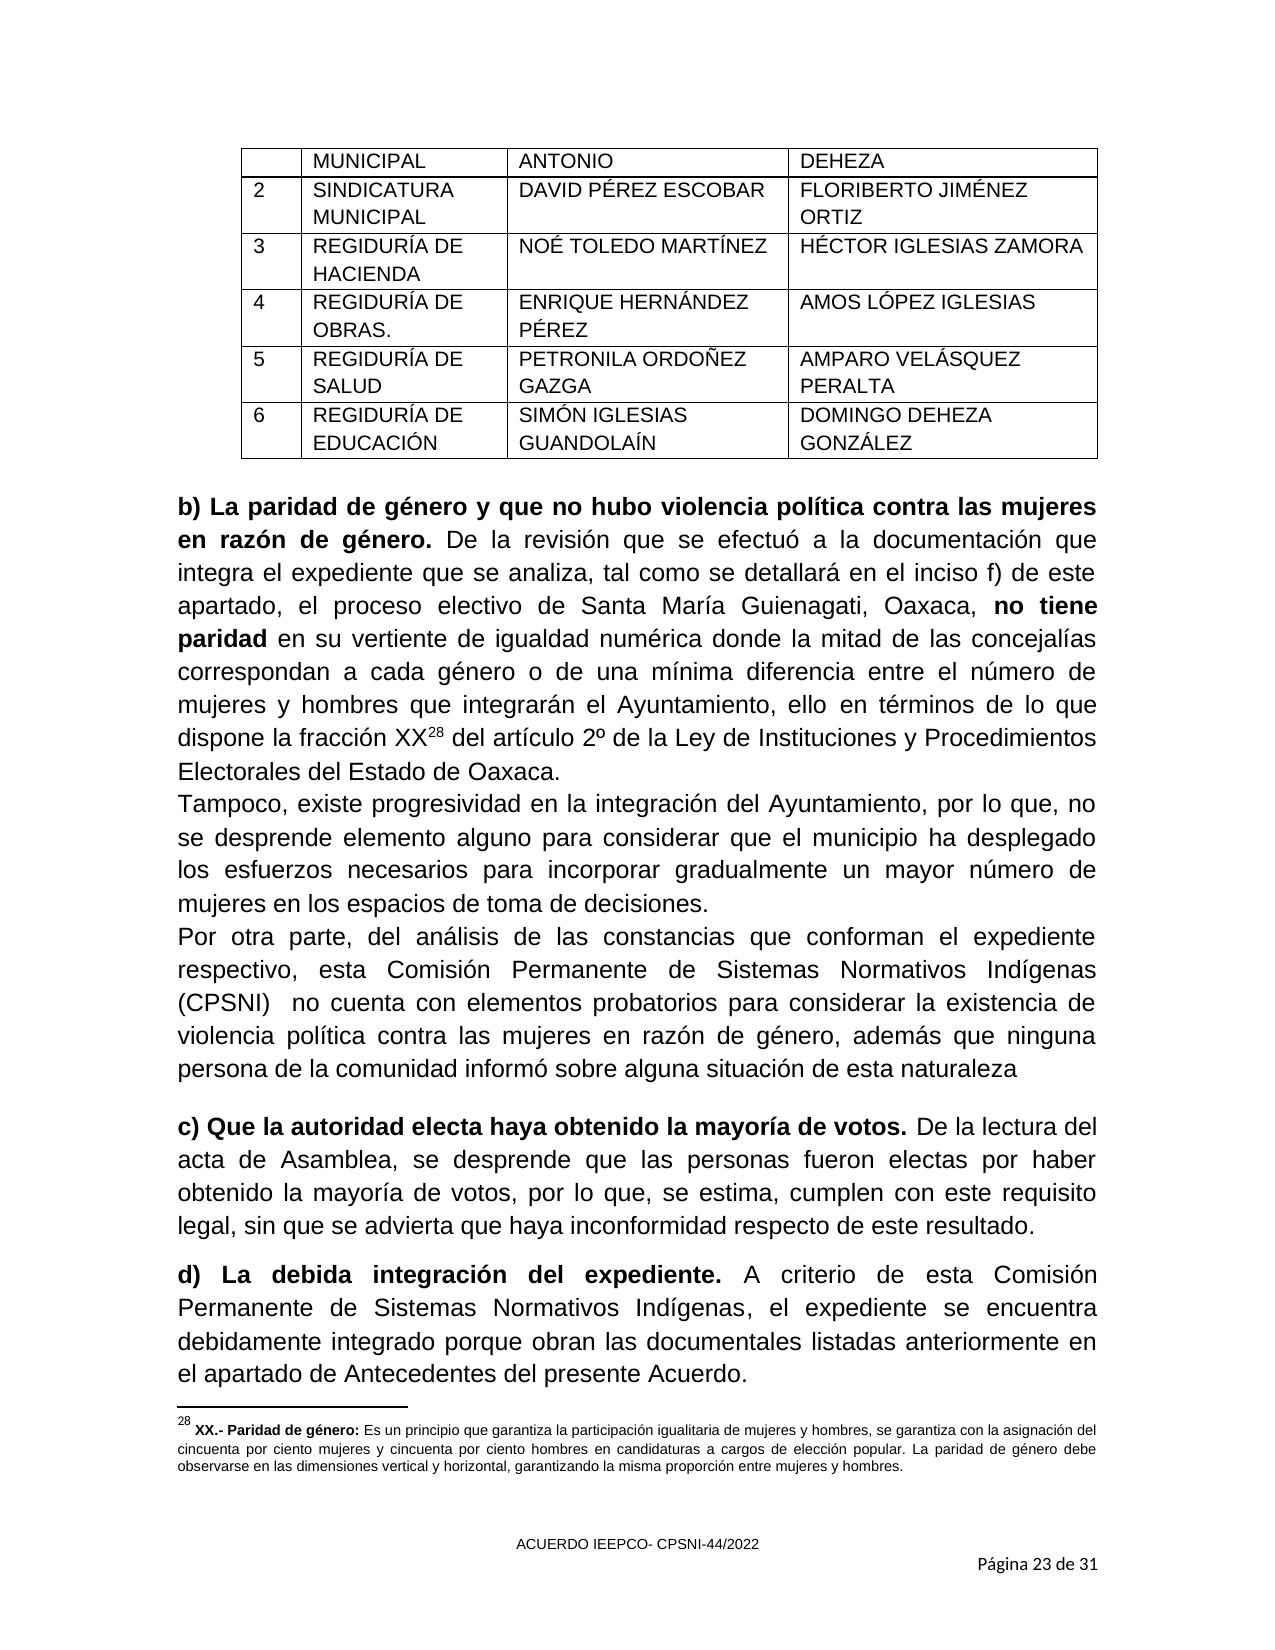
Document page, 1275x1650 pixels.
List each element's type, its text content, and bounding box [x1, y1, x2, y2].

table_cell 5 [242, 347, 301, 402]
text c) Que la autoridad electa haya obtenido la mayoría de votos. De la lectura del acta de Asamblea, se desprende que las personas fueron electas por haber obtenido la mayoría de votos, por lo que, se estima, cumplen con este requisito legal, sin que se advierta que haya inconformidad respecto de este resultado. [177, 1112, 1098, 1239]
table_cell REGIDURÍA DE EDUCACIÓN [302, 403, 507, 458]
table_cell AMPARO VELÁSQUEZ PERALTA [789, 347, 1097, 402]
table_cell DOMINGO DEHEZA GONZÁLEZ [789, 403, 1097, 458]
table_cell FLORIBERTO JIMÉNEZ ORTIZ [789, 178, 1097, 233]
table_cell REGIDURÍA DE OBRAS. [302, 290, 507, 346]
table_cell REGIDURÍA DE SALUD [302, 347, 507, 402]
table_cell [508, 149, 788, 176]
text Por otra parte, del análisis de las constancias que conforman el expediente respectivo, esta Comisión Permanente de Sistemas Normativos Indígenas (CPSNI) no cuenta con elementos probatorios para considerar la existencia de violencia política contra las mujeres en razón de género, además que ninguna persona de la comunidad informó sobre alguna situación de esta naturaleza [177, 922, 1098, 1082]
table_cell NOÉ TOLEDO MARTÍNEZ [508, 234, 788, 289]
table_cell 1 [242, 149, 301, 176]
table_cell HÉCTOR IGLESIAS ZAMORA [789, 234, 1097, 289]
table_cell AMOS LÓPEZ IGLESIAS [789, 290, 1097, 346]
text Tampoco, existe progresividad en la integración del Ayuntamiento, por lo que, no se desprende elemento alguno para considerar que el municipio ha desplegado los esfuerzos necesarios para incorporar gradualmente un mayor número de mujeres en los espacios de toma de decisiones. [177, 789, 1098, 917]
table_cell 4 [242, 290, 301, 346]
table_cell SIMÓN IGLESIAS GUANDOLAÍN [508, 403, 788, 458]
table_cell 3 [242, 234, 301, 289]
table_cell ENRIQUE HERNÁNDEZ PÉREZ [508, 290, 788, 346]
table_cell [302, 149, 507, 176]
table_cell 2 [242, 178, 301, 233]
text d) La debida integración del expediente. A criterio de esta Comisión Permanente de Sistemas Normativos Indígenas, el expediente se encuentra debidamente integrado porque obran las documentales listadas anteriormente en el apartado de Antecedentes del presente Acuerdo. [177, 1260, 1098, 1388]
table_cell PETRONILA ORDOÑEZ GAZGA [508, 347, 788, 402]
table_cell DAVID PÉREZ ESCOBAR [508, 178, 788, 233]
table_cell SINDICATURA MUNICIPAL [302, 178, 507, 233]
text b) La paridad de género y que no hubo violencia política contra las mujeres en razón de género. De la revisión que se efectuó a la documentación que integra el expediente que se analiza, tal como se detallará en el inciso f) de este apartado, el proceso electivo de Santa María Guienagati, Oaxaca, no tiene paridad en su vertiente de igualdad numérica donde la mitad de las concejalías correspondan a cada género o de una mínima diferencia entre el número de mujeres y hombres que integrarán el Ayuntamiento, ello en términos de lo que dispone la fracción XX del artículo 2º de la Ley de Instituciones y Procedimientos Electorales del Estado de Oaxaca. [177, 492, 1098, 785]
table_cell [789, 149, 1097, 176]
table_cell REGIDURÍA DE HACIENDA [302, 234, 507, 289]
table_cell 6 [242, 403, 301, 458]
